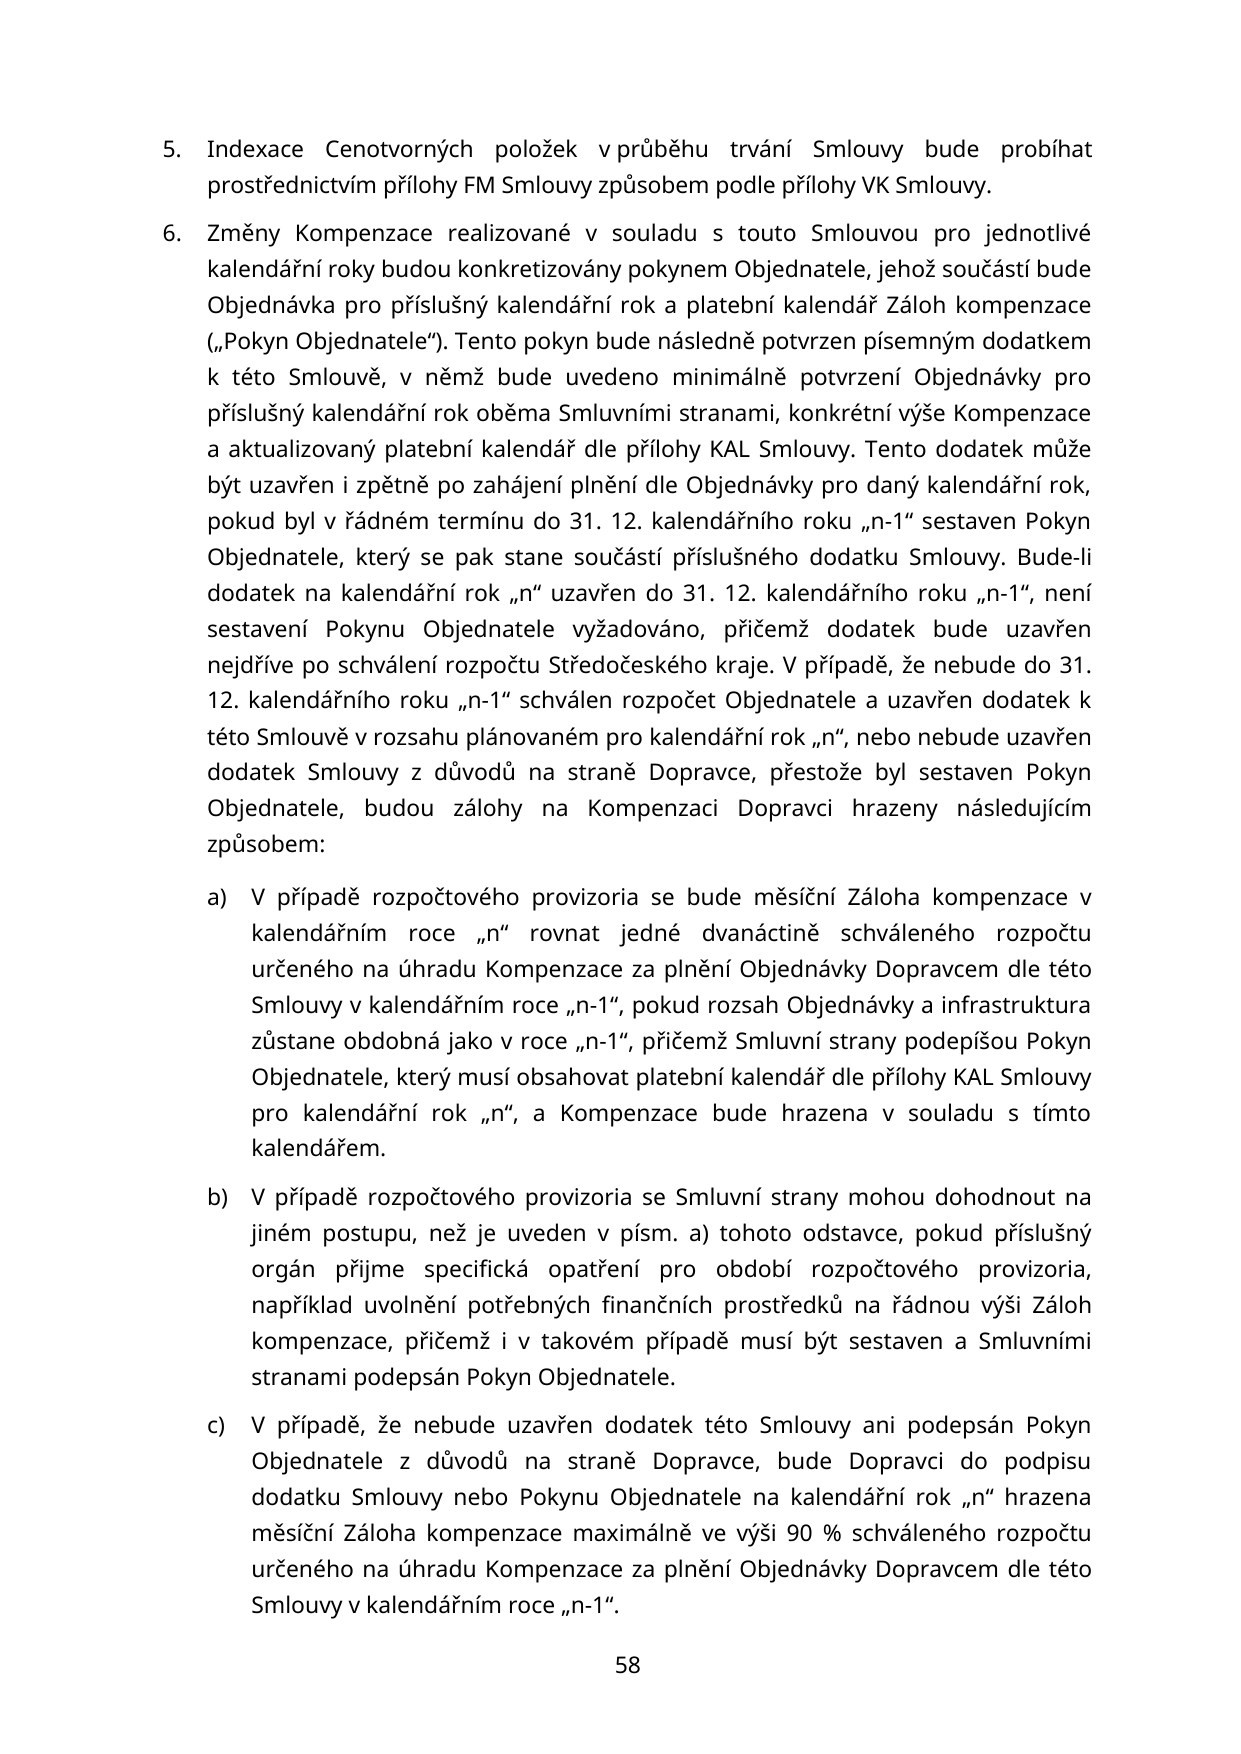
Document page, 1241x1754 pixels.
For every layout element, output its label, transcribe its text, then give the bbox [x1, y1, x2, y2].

list V případě rozpočtového provizoria se bude měsíční Záloha kompenzace v kalendářním roce „n“ rovnat jedné dvanáctině schváleného rozpočtu určeného na úhradu Kompenzace za plnění Objednávky Dopravcem dle této Smlouvy v kalendářním roce „n-1“, pokud rozsah Objednávky a infrastruktura zůstane obdobná jako v roce „n-1“, přičemž Smluvní strany podepíšou Pokyn Objednatele, který musí obsahovat platební kalendář dle přílohy KAL Smlouvy pro kalendářní rok „n“, a Kompenzace bude hrazena v souladu s tímto kalendářem. [207, 881, 1093, 1164]
list V případě, že nebude uzavřen dodatek této Smlouvy ani podepsán Pokyn Objednatele z důvodů na straně Dopravce, bude Dopravci do podpisu dodatku Smlouvy nebo Pokynu Objednatele na kalendářní rok „n“ hrazena měsíční Záloha kompenzace maximálně ve výši 90 % schváleného rozpočtu určeného na úhradu Kompenzace za plnění Objednávky Dopravcem dle této Smlouvy v kalendářním roce „n-1“. [207, 1409, 1093, 1620]
list Indexace Cenotvorných položek v průběhu trvání Smlouvy bude probíhat prostřednictvím přílohy FM Smlouvy způsobem podle přílohy VK Smlouvy. [162, 133, 1093, 200]
list V případě rozpočtového provizoria se Smluvní strany mohou dohodnout na jiném postupu, než je uveden v písm. a) tohoto odstavce, pokud příslušný orgán přijme specifická opatření pro období rozpočtového provizoria, například uvolnění potřebných finančních prostředků na řádnou výši Záloh kompenzace, přičemž i v takovém případě musí být sestaven a Smluvními stranami podepsán Pokyn Objednatele. [207, 1181, 1093, 1392]
list Změny Kompenzace realizované v souladu s touto Smlouvou pro jednotlivé kalendářní roky budou konkretizovány pokynem Objednatele, jehož součástí bude Objednávka pro příslušný kalendářní rok a platební kalendář Záloh kompenzace („Pokyn Objednatele“). Tento pokyn bude následně potvrzen písemným dodatkem k této Smlouvě, v němž bude uvedeno minimálně potvrzení Objednávky pro příslušný kalendářní rok oběma Smluvními stranami, konkrétní výše Kompenzace a aktualizovaný platební kalendář dle přílohy KAL Smlouvy. Tento dodatek může být uzavřen i zpětně po zahájení plnění dle Objednávky pro daný kalendářní rok, pokud byl v řádném termínu do 31. 12. kalendářního roku „n-1“ sestaven Pokyn Objednatele, který se pak stane součástí příslušného dodatku Smlouvy. Bude-li dodatek na kalendářní rok „n“ uzavřen do 31. 12. kalendářního roku „n-1“, není sestavení Pokynu Objednatele vyžadováno, přičemž dodatek bude uzavřen nejdříve po schválení rozpočtu Středočeského kraje. V případě, že nebude do 31. 12. kalendářního roku „n-1“ schválen rozpočet Objednatele a uzavřen dodatek k této Smlouvě v rozsahu plánovaném pro kalendářní rok „n“, nebo nebude uzavřen dodatek Smlouvy z důvodů na straně Dopravce, přestože byl sestaven Pokyn Objednatele, budou zálohy na Kompenzaci Dopravci hrazeny následujícím způsobem: [162, 217, 1093, 859]
